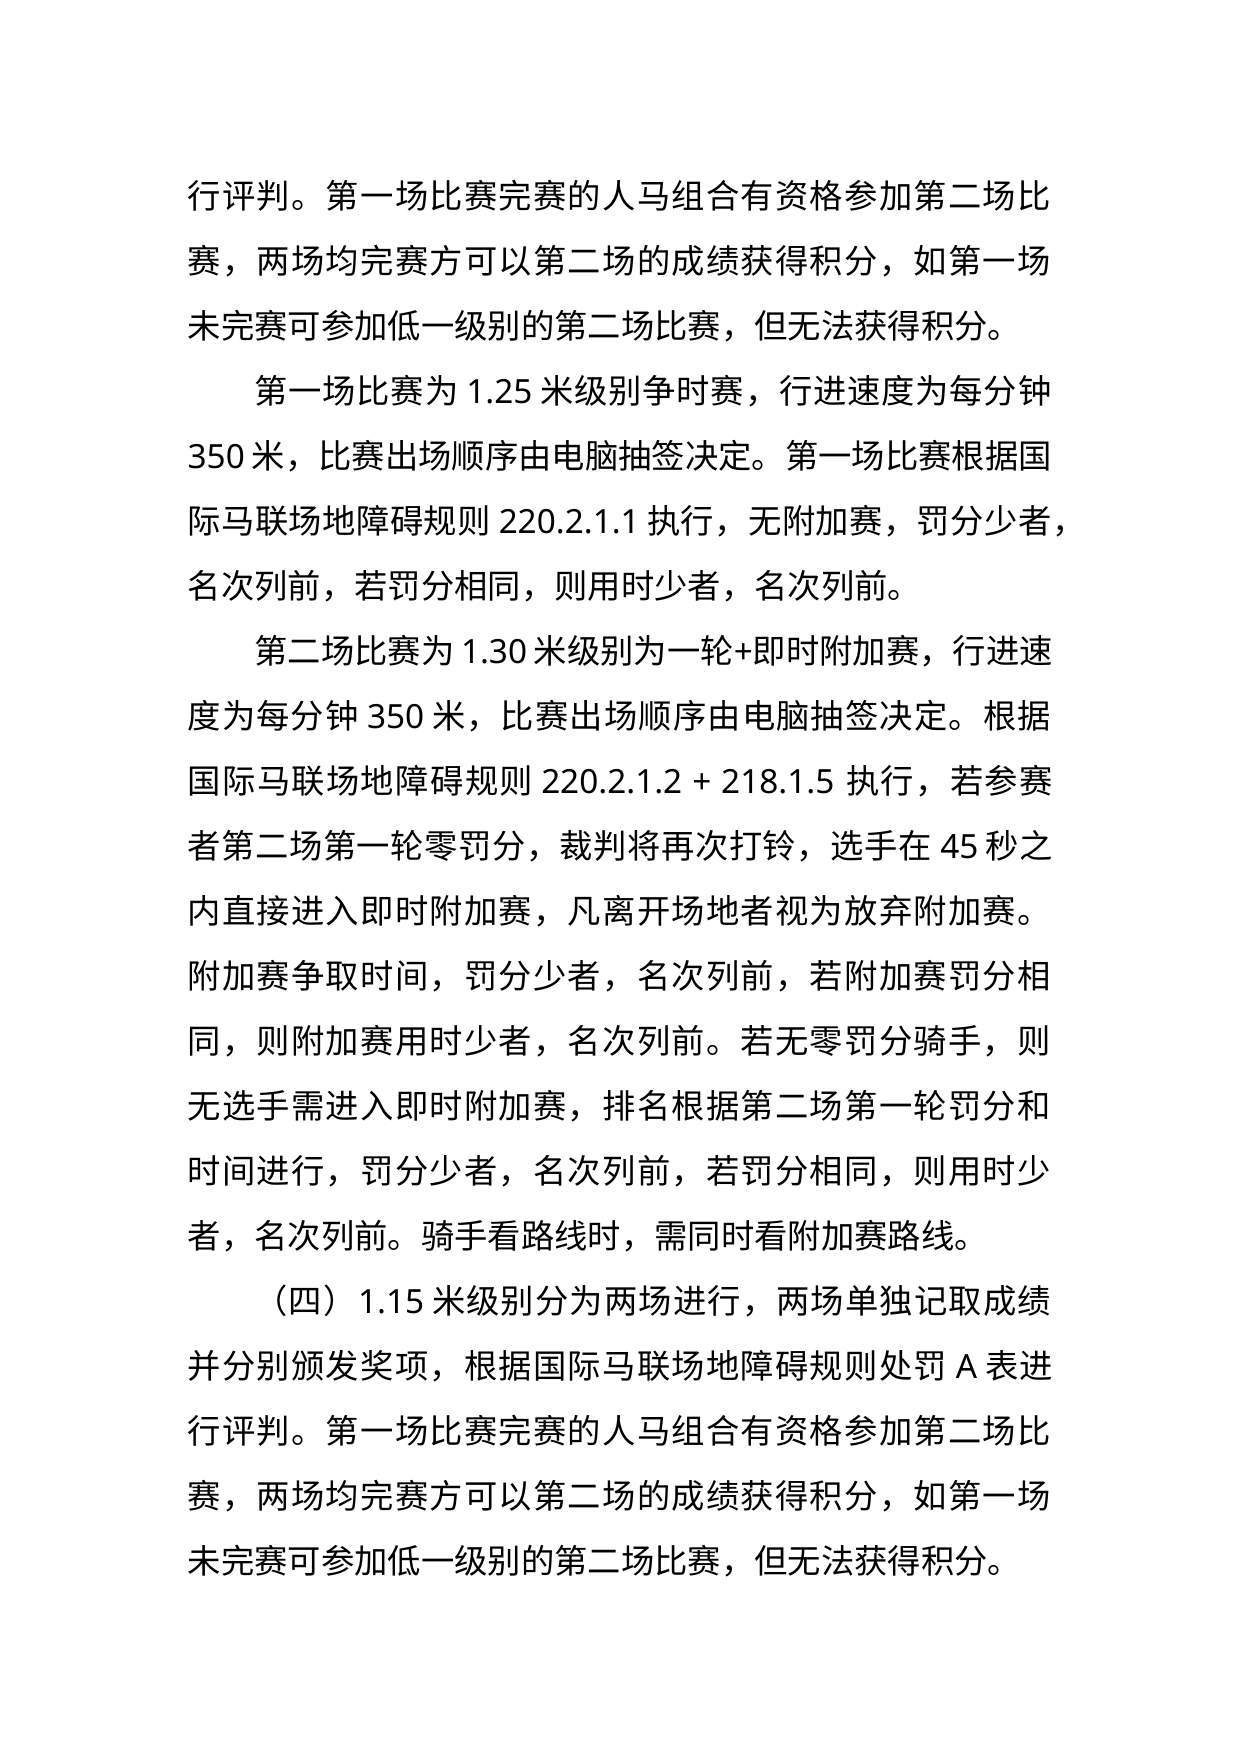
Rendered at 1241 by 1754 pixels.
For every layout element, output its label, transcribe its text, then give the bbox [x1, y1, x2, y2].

text 第一场比赛为1.25米级别争时赛，行进速度为每分钟350米，比赛出场顺序由电脑抽签决定。第一场比赛根据国际马联场地障碍规则220.2.1.1执行，无附加赛，罚分少者，名次列前，若罚分相同，则用时少者，名次列前。 [187, 357, 1053, 617]
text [187, 162, 1053, 357]
text 第二场比赛为1.30米级别为一轮+即时附加赛，行进速度为每分钟350米，比赛出场顺序由电脑抽签决定。根据国际马联场地障碍规则220.2.1.2 + 218.1.5 执行，若参赛者第二场第一轮零罚分，裁判将再次打铃，选手在45秒之内直接进入即时附加赛，凡离开场地者视为放弃附加赛。附加赛争取时间，罚分少者，名次列前，若附加赛罚分相同，则附加赛用时少者，名次列前。若无零罚分骑手，则无选手需进入即时附加赛，排名根据第二场第一轮罚分和时间进行，罚分少者，名次列前，若罚分相同，则用时少者，名次列前。骑手看路线时，需同时看附加赛路线。 [187, 617, 1053, 1267]
text （四）1.15米级别分为两场进行，两场单独记取成绩并分别颁发奖项，根据国际马联场地障碍规则处罚A表进行评判。第一场比赛完赛的人马组合有资格参加第二场比赛，两场均完赛方可以第二场的成绩获得积分，如第一场未完赛可参加低一级别的第二场比赛，但无法获得积分。 [187, 1267, 1053, 1592]
